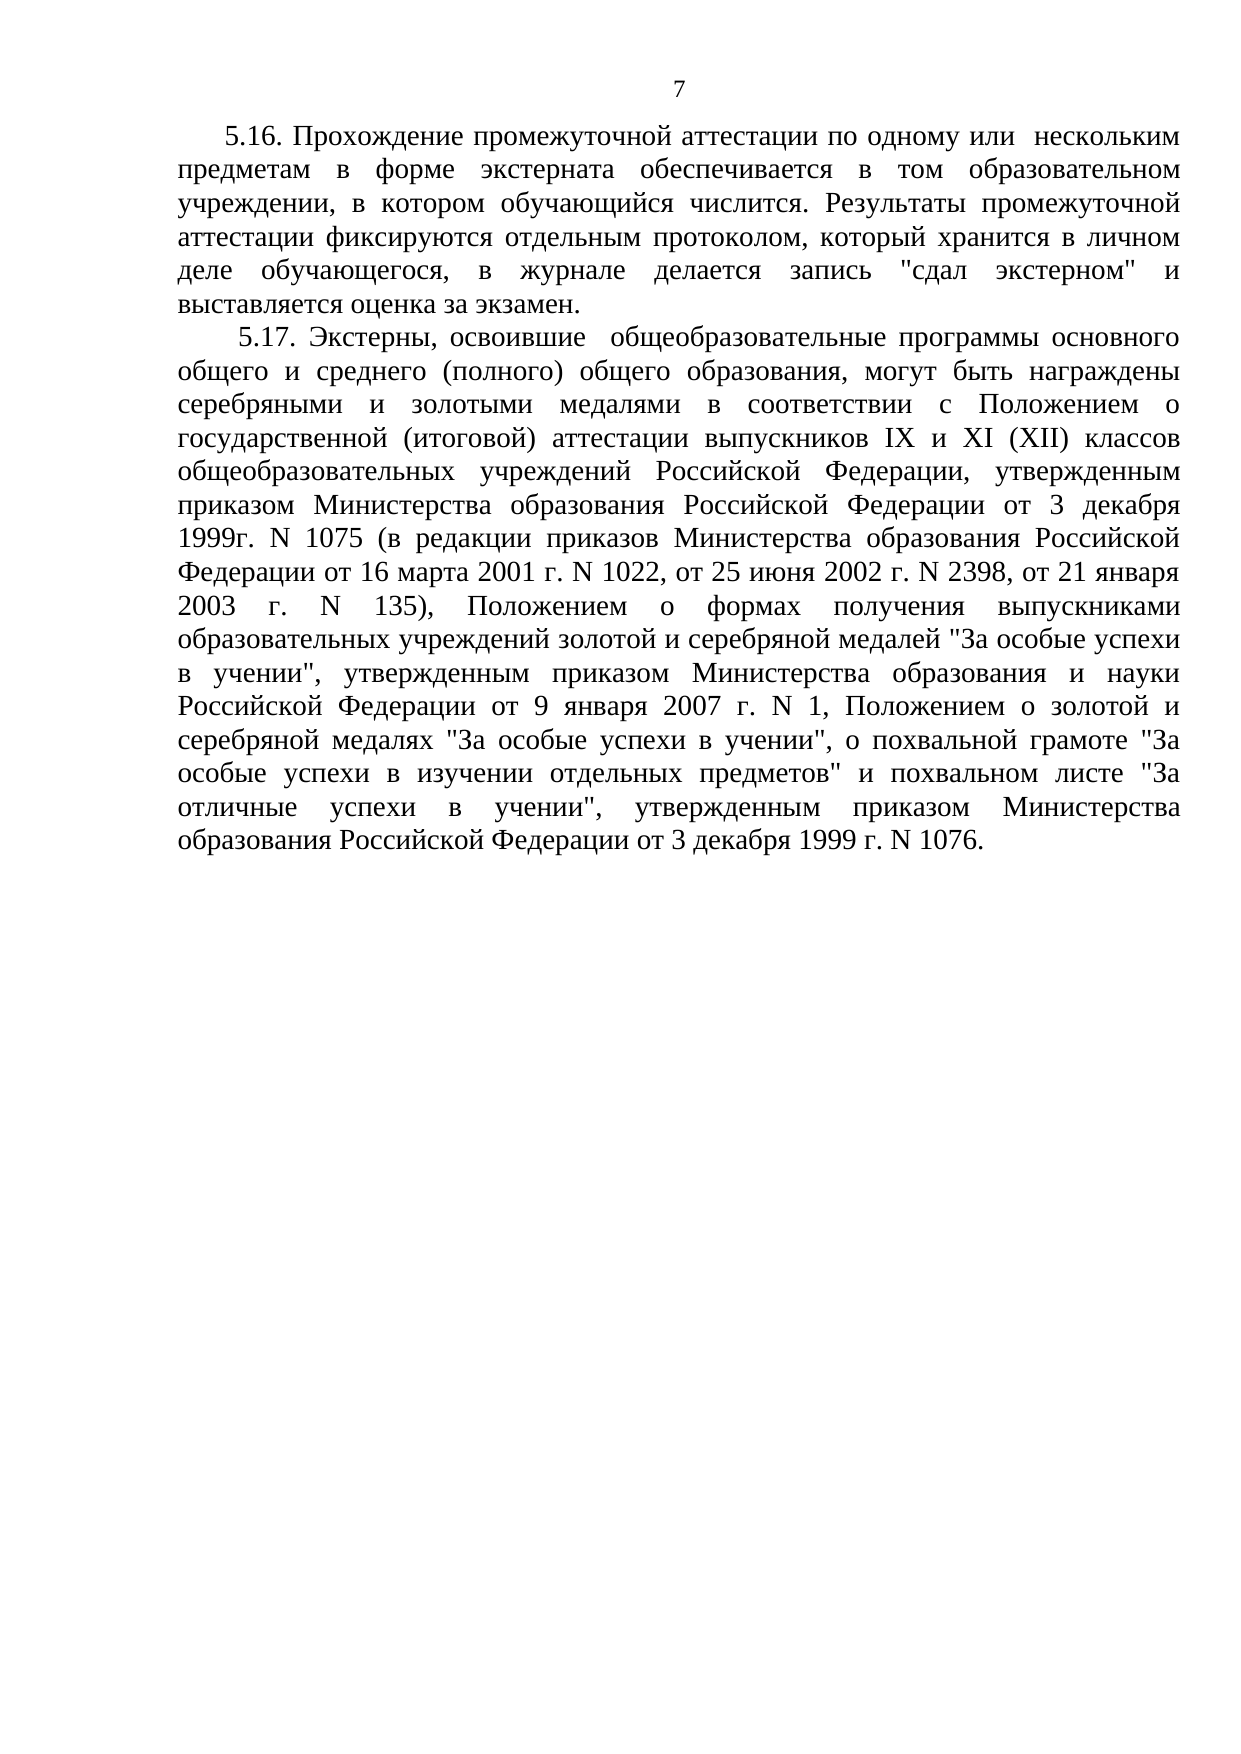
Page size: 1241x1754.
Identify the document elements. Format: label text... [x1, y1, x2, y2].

text 5.16. Прохождение промежуточной аттестации по одному или нескольким предметам в форме экстерната обеспечивается в том образовательном учреждении, в котором обучающийся числится. Результаты промежуточной аттестации фиксируются отдельным протоколом, который хранится в личном деле обучающегося, в журнале делается запись "сдал экстерном" и выставляется оценка за экзамен. [177, 118, 1181, 319]
text 5.17. Экстерны, освоившие общеобразовательные программы основного общего и среднего (полного) общего образования, могут быть награждены серебряными и золотыми медалями в соответствии с Положением о государственной (итоговой) аттестации выпускников IХ и ХI (ХII) классов общеобразовательных учреждений Российской Федерации, утвержденным приказом Министерства образования Российской Федерации от 3 декабря 1999г. N 1075 (в редакции приказов Министерства образования Российской Федерации от 16 марта . N 1022, от 25 июня . N 2398, от 21 января . N 135), Положением о формах получения выпускниками образовательных учреждений золотой и серебряной медалей "За особые успехи в учении", утвержденным приказом Министерства образования и науки Российской Федерации от 9 января . N 1, Положением о золотой и серебряной медалях "За особые успехи в учении", о похвальной грамоте "За особые успехи в изучении отдельных предметов" и похвальном листе "За отличные успехи в учении", утвержденным приказом Министерства образования Российской Федерации от 3 декабря . N 1076. [177, 319, 1181, 856]
